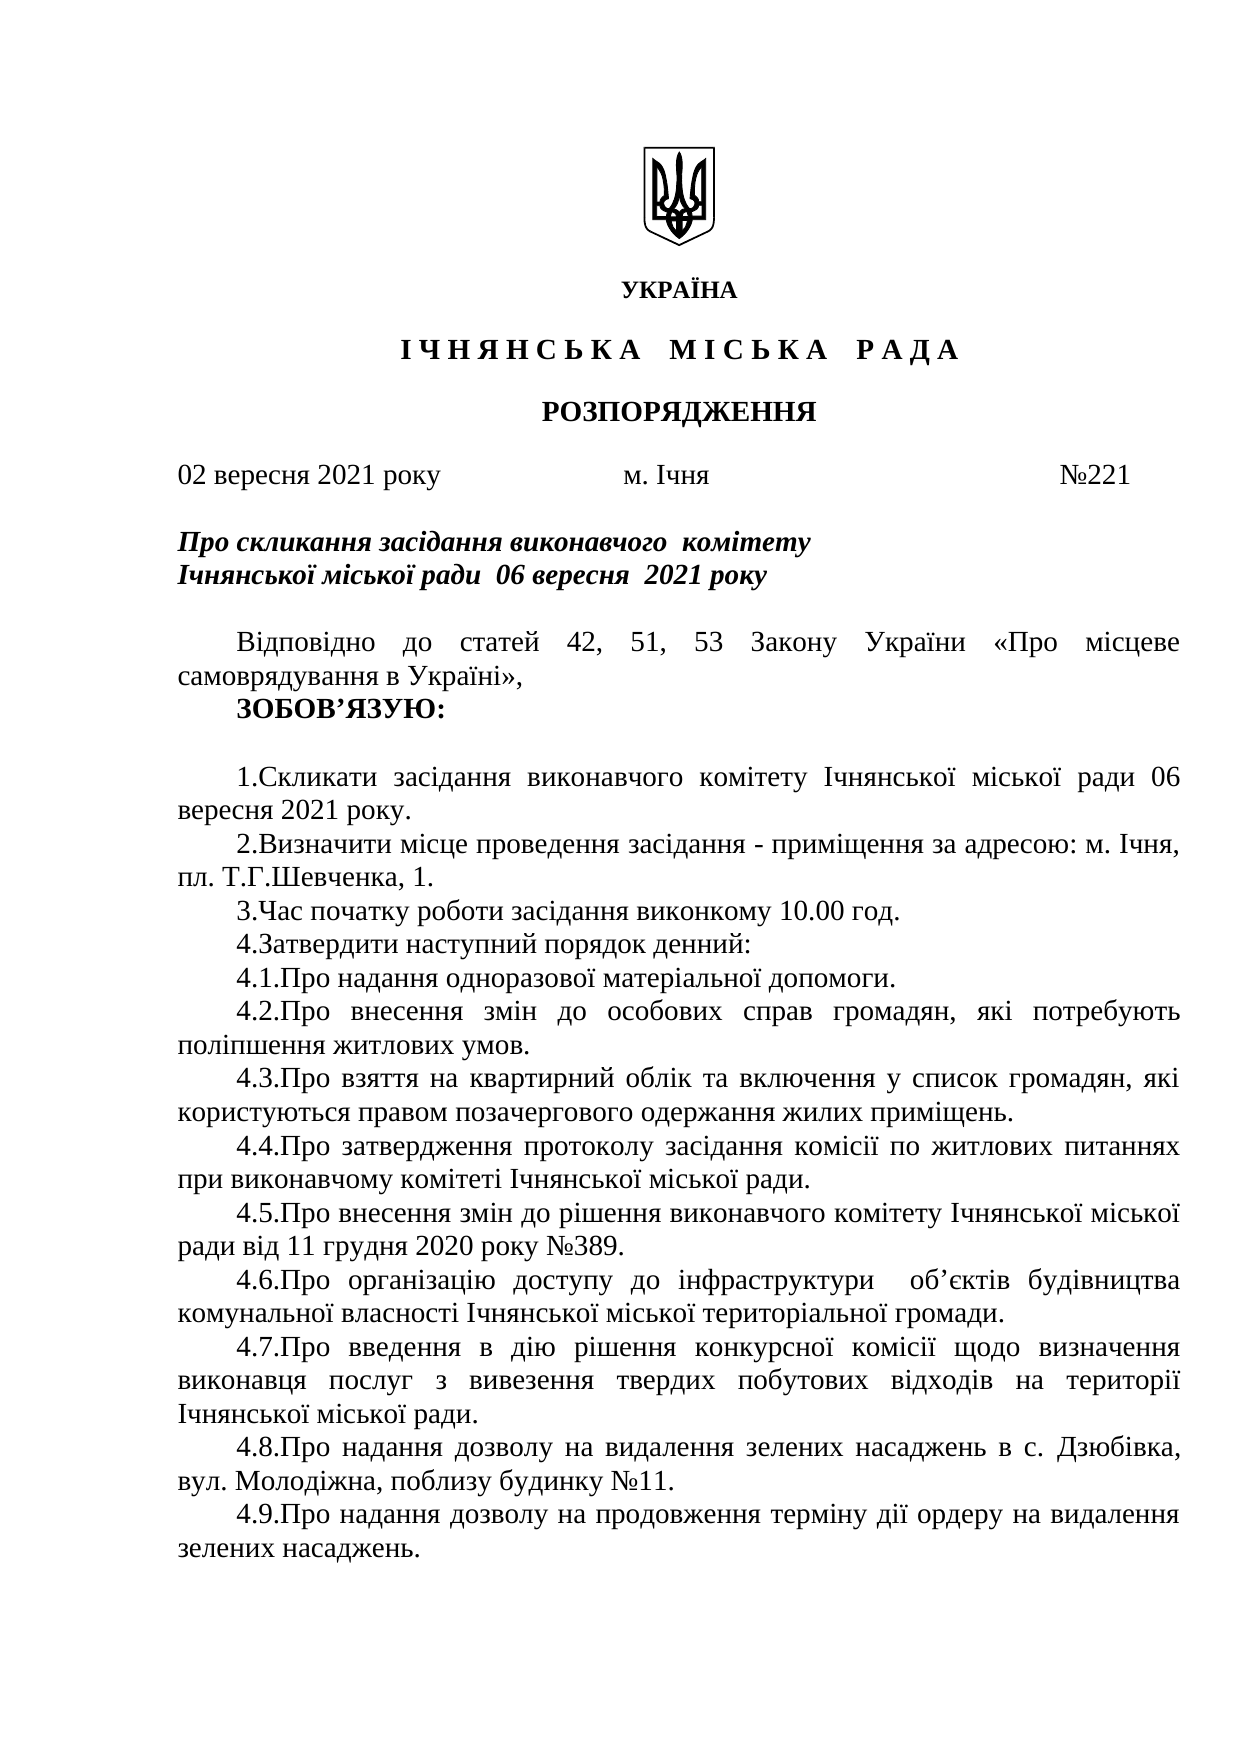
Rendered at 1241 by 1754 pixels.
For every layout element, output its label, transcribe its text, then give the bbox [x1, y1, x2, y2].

text 4.1.Про надання одноразової матеріальної допомоги. [177, 960, 1181, 993]
subtitle РОЗПОРЯДЖЕННЯ [177, 394, 1181, 428]
text 1.Скликати засідання виконавчого комітету Ічнянської міської ради 06 вересня 2021 року. [177, 759, 1181, 826]
text ЗОБОВ’ЯЗУЮ: [177, 692, 1181, 725]
text 02 вересня 2021 року м. Ічня №221 [177, 457, 1181, 490]
text Про скликання засідання виконавчого комітету [177, 524, 1181, 557]
text Відповідно до статей 42, 51, 53 Закону України «Про місцеве самоврядування в Україні», [177, 624, 1181, 692]
text 4.6.Про організацію доступу до інфраструктури об’єктів будівництва комунальної власності Ічнянської міської територіальної громади. [177, 1262, 1181, 1329]
text 4.4.Про затвердження протоколу засідання комісії по житлових питаннях при виконавчому комітеті Ічнянської міської ради. [177, 1128, 1181, 1195]
text 4.Затвердити наступний порядок денний: [177, 926, 1181, 960]
text 4.2.Про внесення змін до особових справ громадян, які потребують поліпшення житлових умов. [177, 993, 1181, 1061]
text 4.8.Про надання дозволу на видалення зелених насаджень в с. Дзюбівка, вул. Молодіжна, поблизу будинку №11. [177, 1429, 1181, 1497]
text 4.9.Про надання дозволу на продовження терміну дії ордеру на видалення зелених насаджень. [177, 1497, 1181, 1564]
text Ічнянської міської ради 06 вересня 2021 року [177, 557, 1181, 591]
text 4.3.Про взяття на квартирний облік та включення у список громадян, які користуються правом позачергового одержання жилих приміщень. [177, 1061, 1181, 1128]
subtitle УКРАЇНА [177, 275, 1181, 303]
text 4.5.Про внесення змін до рішення виконавчого комітету Ічнянської міської ради від 11 грудня 2020 року №389. [177, 1195, 1181, 1262]
text 2.Визначити місце проведення засідання - приміщення за адресою: м. Ічня, пл. Т.Г.Шевченка, 1. [177, 826, 1181, 893]
subtitle І Ч Н Я Н С Ь К А М І С Ь К А Р А Д А [177, 332, 1181, 366]
text 3.Час початку роботи засідання виконкому 10.00 год. [177, 893, 1181, 926]
text 4.7.Про введення в дію рішення конкурсної комісії щодо визначення виконавця послуг з вивезення твердих побутових відходів на території Ічнянської міської ради. [177, 1329, 1181, 1429]
